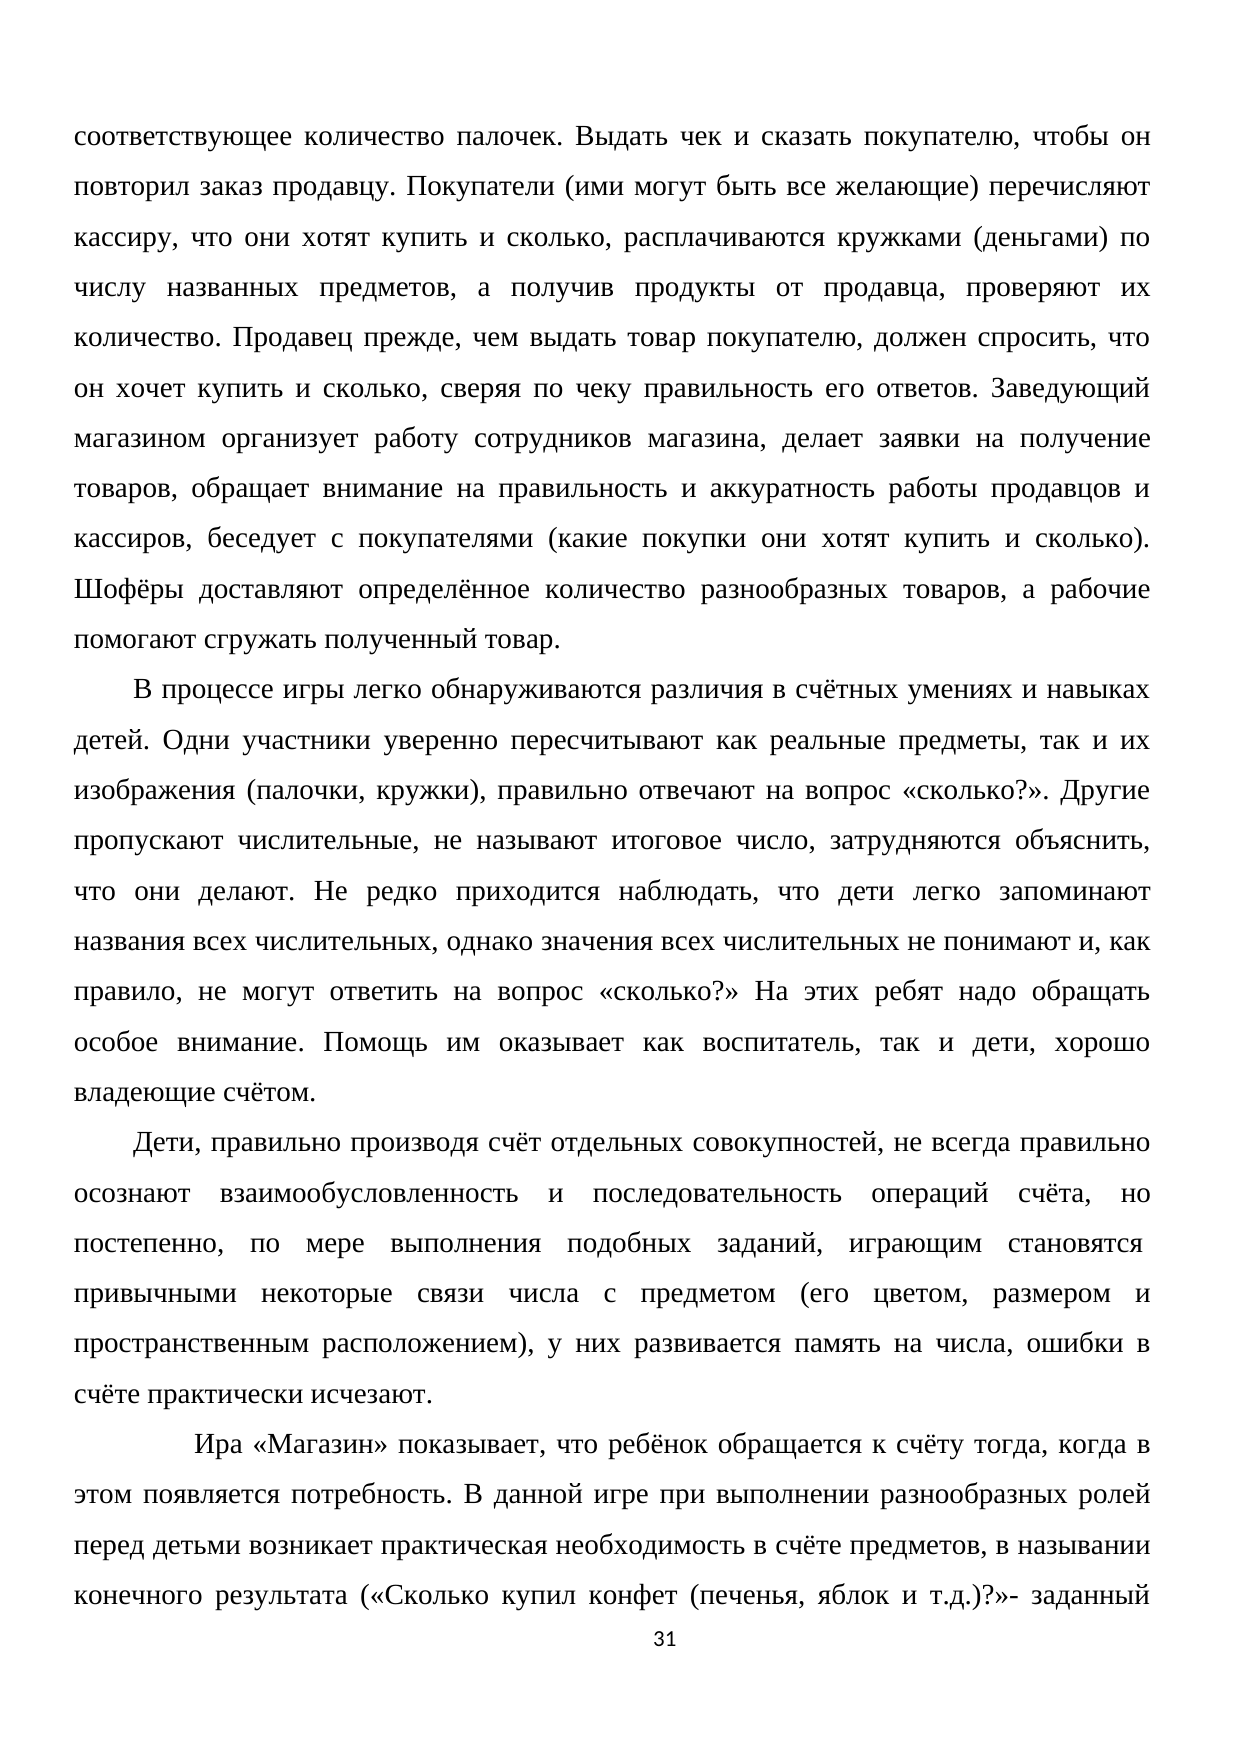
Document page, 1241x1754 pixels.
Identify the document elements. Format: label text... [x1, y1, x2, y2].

text В процессе игры легко обнаруживаются различия в счётных умениях и навыках детей. Одни участники уверенно пересчитывают как реальные предметы, так и их изображения (палочки, кружки), правильно отвечают на вопрос «сколько?». Другие пропускают числительные, не называют итоговое число, затрудняются объяснить, что они делают. Не редко приходится наблюдать, что дети легко запоминают названия всех числительных, однако значения всех числительных не понимают и, как правило, не могут ответить на вопрос «сколько?» На этих ребят надо обращать особое внимание. Помощь им оказывает как воспитатель, так и дети, хорошо владеющие счётом. [74, 672, 1152, 1108]
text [74, 1426, 1152, 1611]
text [74, 118, 1152, 655]
text Дети, правильно производя счёт отдельных совокупностей, не всегда правильно осознают взаимообусловленность и последовательность операций счёта, но постепенно, по мере выполнения подобных заданий, играющим становятся привычными некоторые связи числа с предметом (его цветом, размером и пространственным расположением), у них развивается память на числа, ошибки в счёте практически исчезают. [74, 1124, 1152, 1409]
